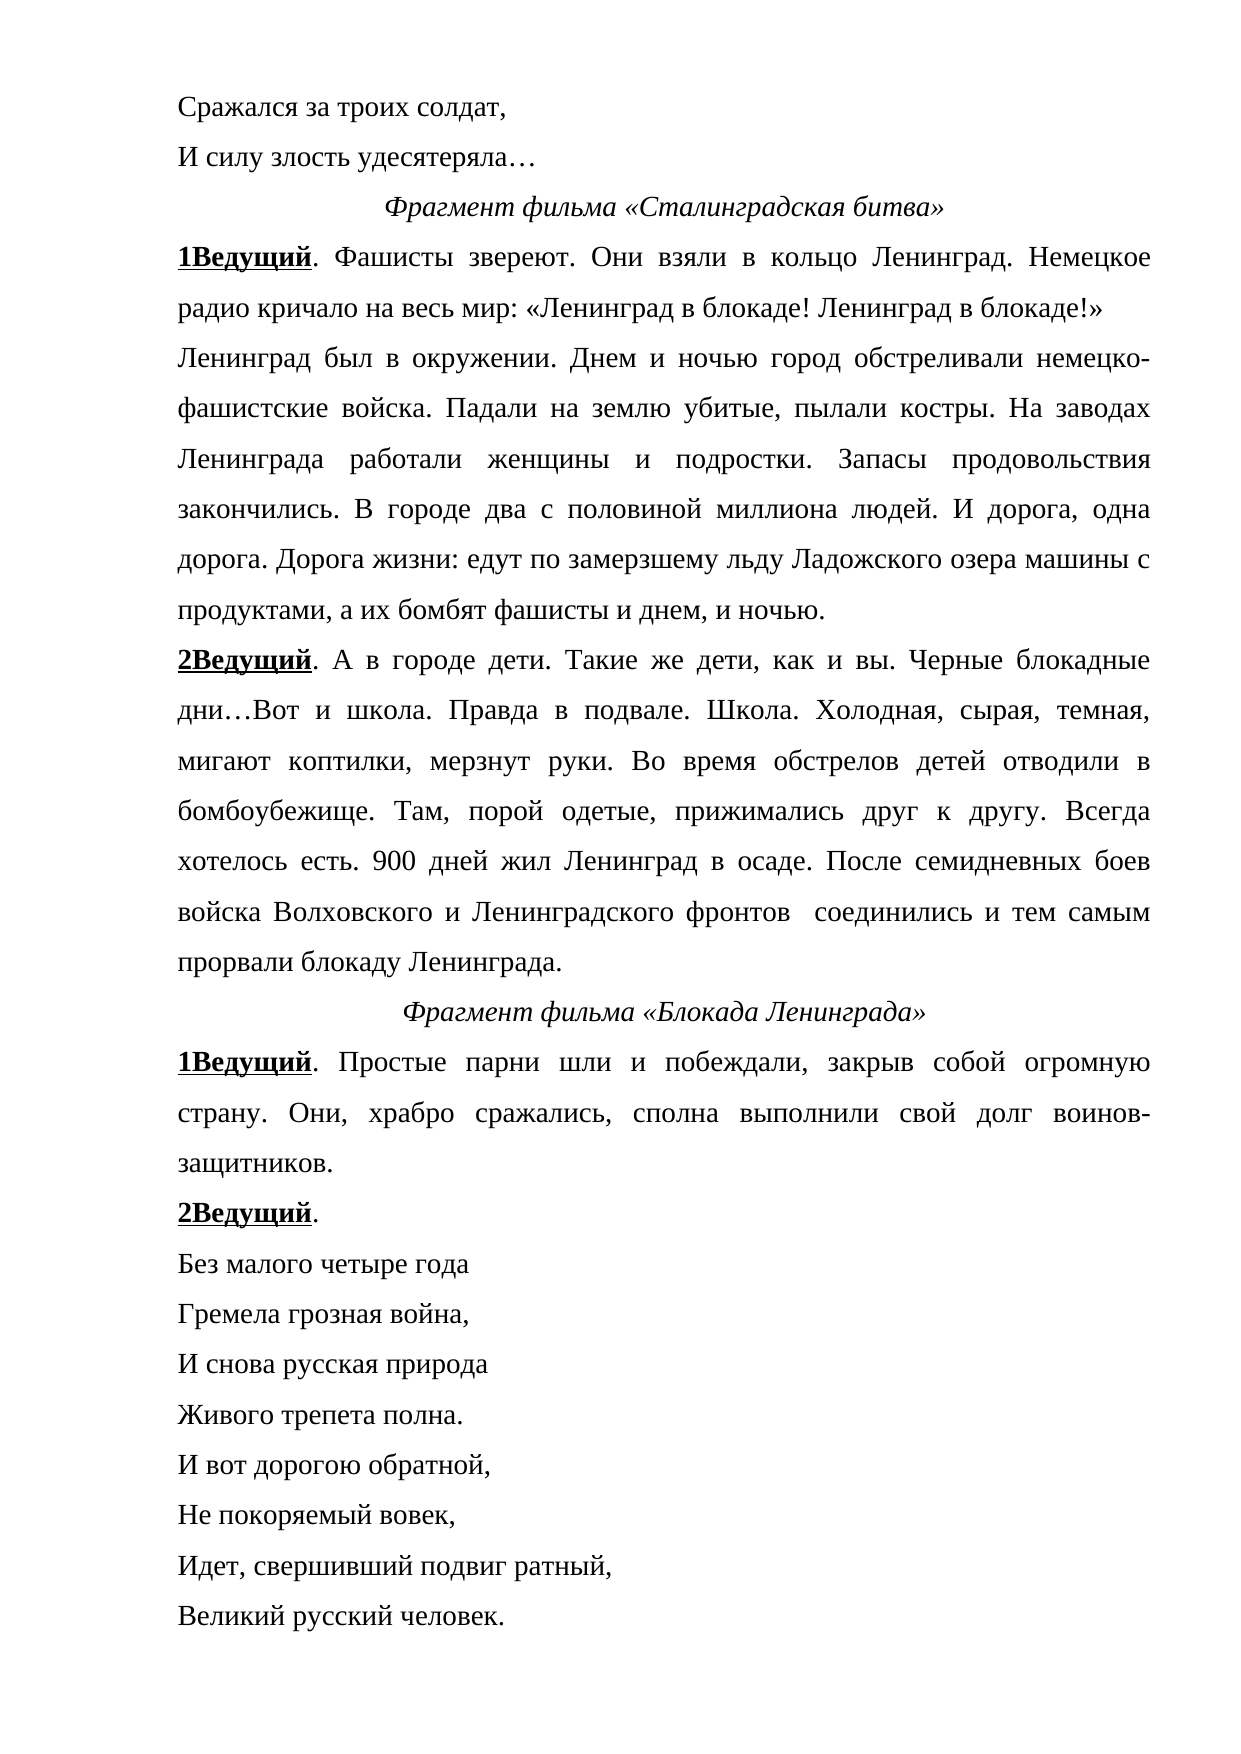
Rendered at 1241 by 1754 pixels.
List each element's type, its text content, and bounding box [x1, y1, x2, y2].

text И вот дорогою обратной, [177, 1447, 1152, 1481]
text Великий русский человек. [177, 1598, 1152, 1632]
text Гремела грозная война, [177, 1296, 1152, 1330]
text 2Ведущий. А в городе дети. Такие же дети, как и вы. Черные блокадные дни…Вот и школа. Правда в подвале. Школа. Холодная, сырая, темная, мигают коптилки, мерзнут руки. Во время обстрелов детей отводили в бомбоубежище. Там, порой одетые, прижимались друг к другу. Всегда хотелось есть. 900 дней жил Ленинград в осаде. После семидневных боев войска Волховского и Ленинградского фронтов соединились и тем самым прорвали блокаду Ленинграда. [177, 642, 1152, 977]
text Сражался за троих солдат, [177, 89, 1152, 122]
text 1Ведущий. Фашисты звереют. Они взяли в кольцо Ленинград. Немецкое радио кричало на весь мир: «Ленинград в блокаде! Ленинград в блокаде!» [177, 239, 1152, 323]
text Не покоряемый вовек, [177, 1497, 1152, 1531]
text Фрагмент фильма «Блокада Ленинграда» [177, 994, 1152, 1028]
text Идет, свершивший подвиг ратный, [177, 1548, 1152, 1581]
text Фрагмент фильма «Сталинградская битва» [177, 189, 1152, 223]
text 2Ведущий. [177, 1196, 1152, 1229]
text Без малого четыре года [177, 1246, 1152, 1279]
text Живого трепета полна. [177, 1397, 1152, 1430]
text И силу злость удесятеряла… [177, 139, 1152, 172]
text Ленинград был в окружении. Днем и ночью город обстреливали немецко-фашистские войска. Падали на землю убитые, пылали костры. На заводах Ленинграда работали женщины и подростки. Запасы продовольствия закончились. В городе два с половиной миллиона людей. И дорога, одна дорога. Дорога жизни: едут по замерзшему льду Ладожского озера машины с продуктами, а их бомбят фашисты и днем, и ночью. [177, 340, 1152, 625]
text 1Ведущий. Простые парни шли и побеждали, закрыв собой огромную страну. Они, храбро сражались, сполна выполнили свой долг воинов-защитников. [177, 1044, 1152, 1179]
text И снова русская природа [177, 1346, 1152, 1380]
